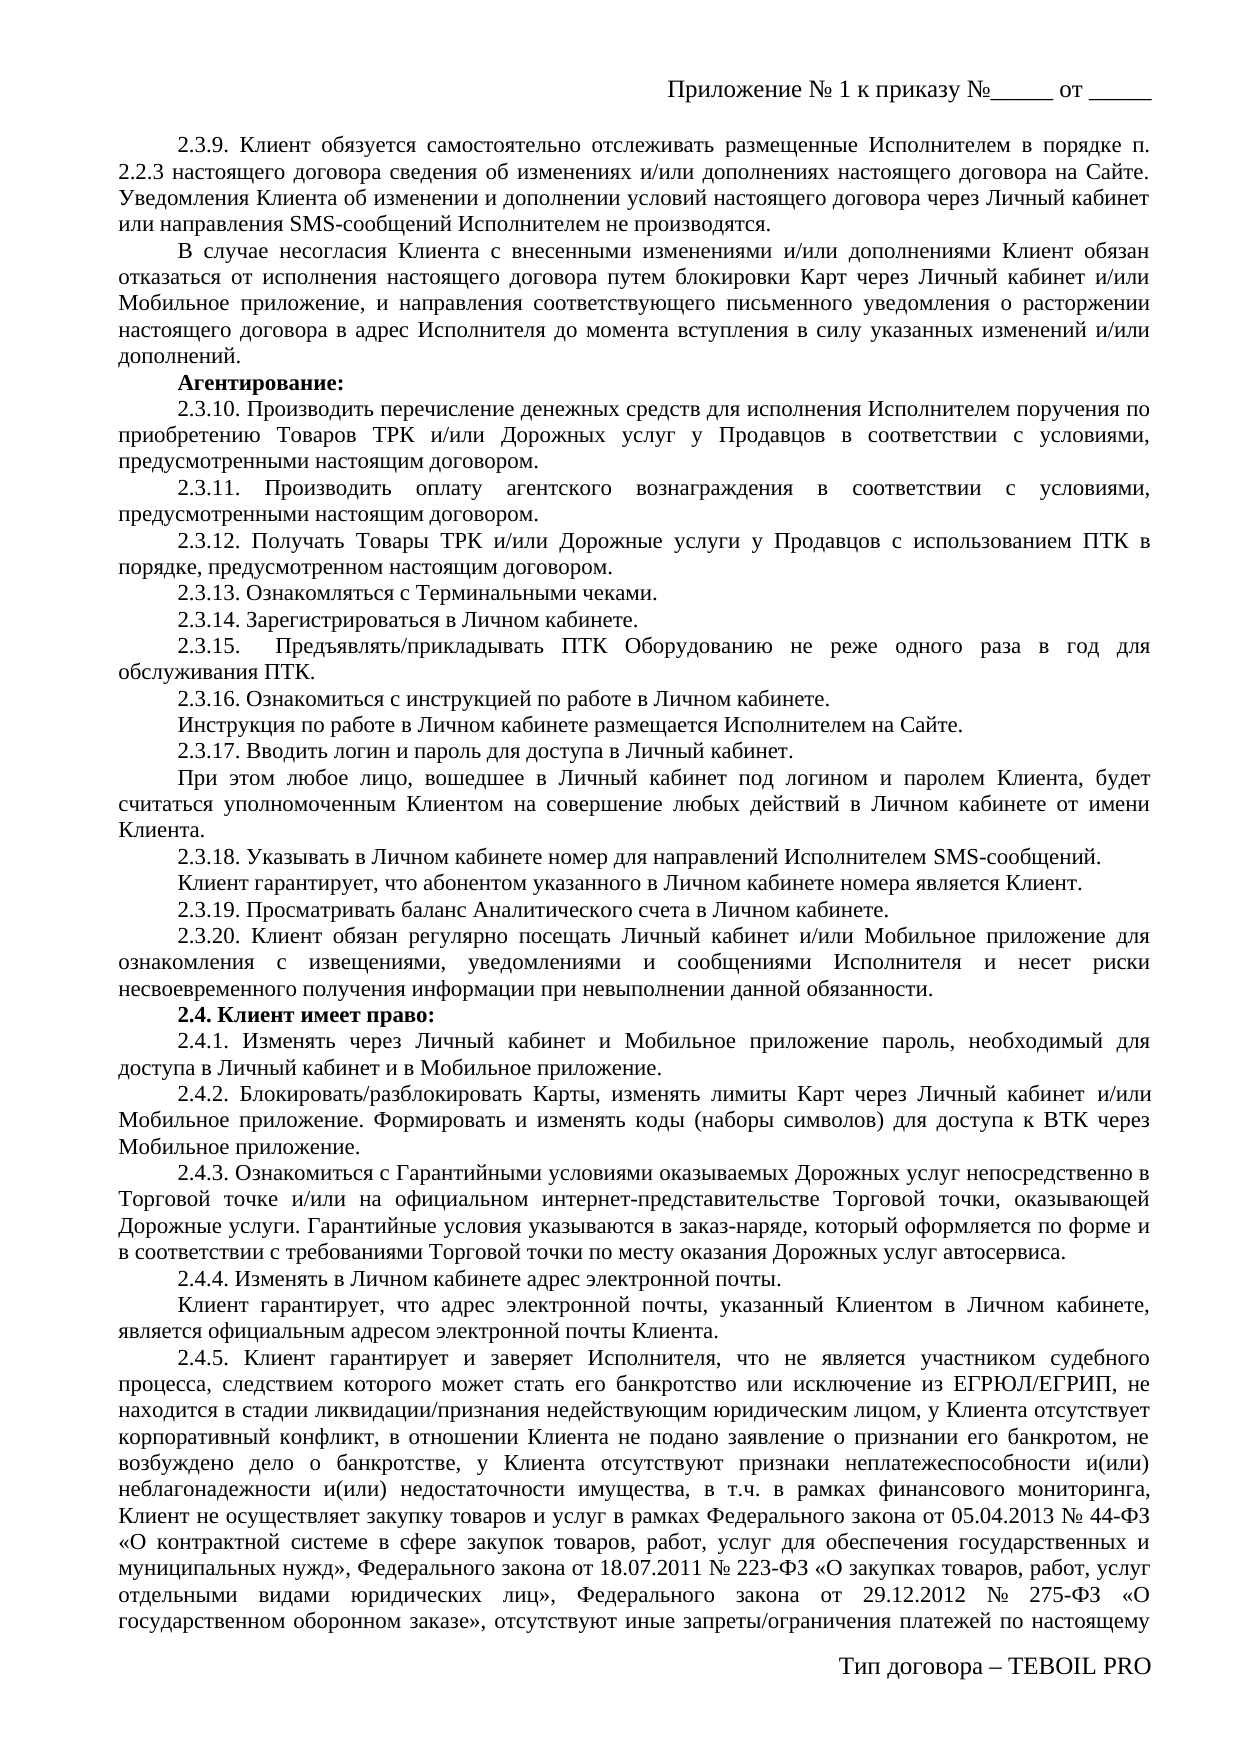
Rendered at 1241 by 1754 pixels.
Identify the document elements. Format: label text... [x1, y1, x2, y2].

text 2.3.12. Получать Товары ТРК и/или Дорожные услуги у Продавцов с использованием ПТК в порядке, предусмотренном настоящим договором. [118, 527, 1152, 579]
text 2.3.13. Ознакомляться с Терминальными чеками. [118, 579, 1152, 606]
text При этом любое лицо, вошедшее в Личный кабинет под логином и паролем Клиента, будет считаться уполномоченным Клиентом на совершение любых действий в Личном кабинете от имени Клиента. [118, 764, 1152, 843]
text 2.3.18. Указывать в Личном кабинете номер для направлений Исполнителем SMS-сообщений. [118, 843, 1152, 869]
text 2.4.3. Ознакомиться с Гарантийными условиями оказываемых Дорожных услуг непосредственно в Торговой точке и/или на официальном интернет-представительстве Торговой точки, оказывающей Дорожные услуги. Гарантийные условия указываются в заказ-наряде, который оформляется по форме и в соответствии с требованиями Торговой точки по месту оказания Дорожных услуг автосервиса. [118, 1159, 1152, 1264]
text 2.3.17. Вводить логин и пароль для доступа в Личный кабинет. [118, 737, 1152, 764]
text 2.3.14. Зарегистрироваться в Личном кабинете. [118, 606, 1152, 632]
text Клиент гарантирует, что адрес электронной почты, указанный Клиентом в Личном кабинете, является официальным адресом электронной почты Клиента. [118, 1291, 1152, 1344]
text 2.3.10. Производить перечисление денежных средств для исполнения Исполнителем поручения по приобретению Товаров ТРК и/или Дорожных услуг у Продавцов в соответствии с условиями, предусмотренными настоящим договором. [118, 395, 1152, 474]
text 2.3.16. Ознакомиться с инструкцией по работе в Личном кабинете. [118, 685, 1152, 711]
text 2.3.9. Клиент обязуется самостоятельно отслеживать размещенные Исполнителем в порядке п. 2.2.3 настоящего договора сведения об изменениях и/или дополнениях настоящего договора на Сайте. Уведомления Клиента об изменении и дополнении условий настоящего договора через Личный кабинет или направления SMS-сообщений Исполнителем не производятся. [118, 131, 1152, 237]
text 2.3.15. Предъявлять/прикладывать ПТК Оборудованию не реже одного раза в год для обслуживания ПТК. [118, 632, 1152, 685]
text В случае несогласия Клиента с внесенными изменениями и/или дополнениями Клиент обязан отказаться от исполнения настоящего договора путем блокировки Карт через Личный кабинет и/или Мобильное приложение, и направления соответствующего письменного уведомления о расторжении настоящего договора в адрес Исполнителя до момента вступления в силу указанных изменений и/или дополнений. [118, 237, 1152, 368]
text 2.4. Клиент имеет право: [118, 1001, 1152, 1027]
text 2.3.19. Просматривать баланс Аналитического счета в Личном кабинете. [118, 896, 1152, 922]
text 2.4.4. Изменять в Личном кабинете адрес электронной почты. [118, 1264, 1152, 1291]
text Клиент гарантирует, что абонентом указанного в Личном кабинете номера является Клиент. [118, 869, 1152, 896]
text 2.3.20. Клиент обязан регулярно посещать Личный кабинет и/или Мобильное приложение для ознакомления с извещениями, уведомлениями и сообщениями Исполнителя и несет риски несвоевременного получения информации при невыполнении данной обязанности. [118, 922, 1152, 1001]
text Инструкция по работе в Личном кабинете размещается Исполнителем на Сайте. [118, 711, 1152, 737]
text Агентирование: [118, 368, 1152, 395]
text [118, 1344, 1152, 1633]
text 2.3.11. Производить оплату агентского вознаграждения в соответствии с условиями, предусмотренными настоящим договором. [118, 474, 1152, 527]
text 2.4.2. Блокировать/разблокировать Карты, изменять лимиты Карт через Личный кабинет и/или Мобильное приложение. Формировать и изменять коды (наборы символов) для доступа к ВТК через Мобильное приложение. [118, 1080, 1152, 1159]
text 2.4.1. Изменять через Личный кабинет и Мобильное приложение пароль, необходимый для доступа в Личный кабинет и в Мобильное приложение. [118, 1027, 1152, 1080]
